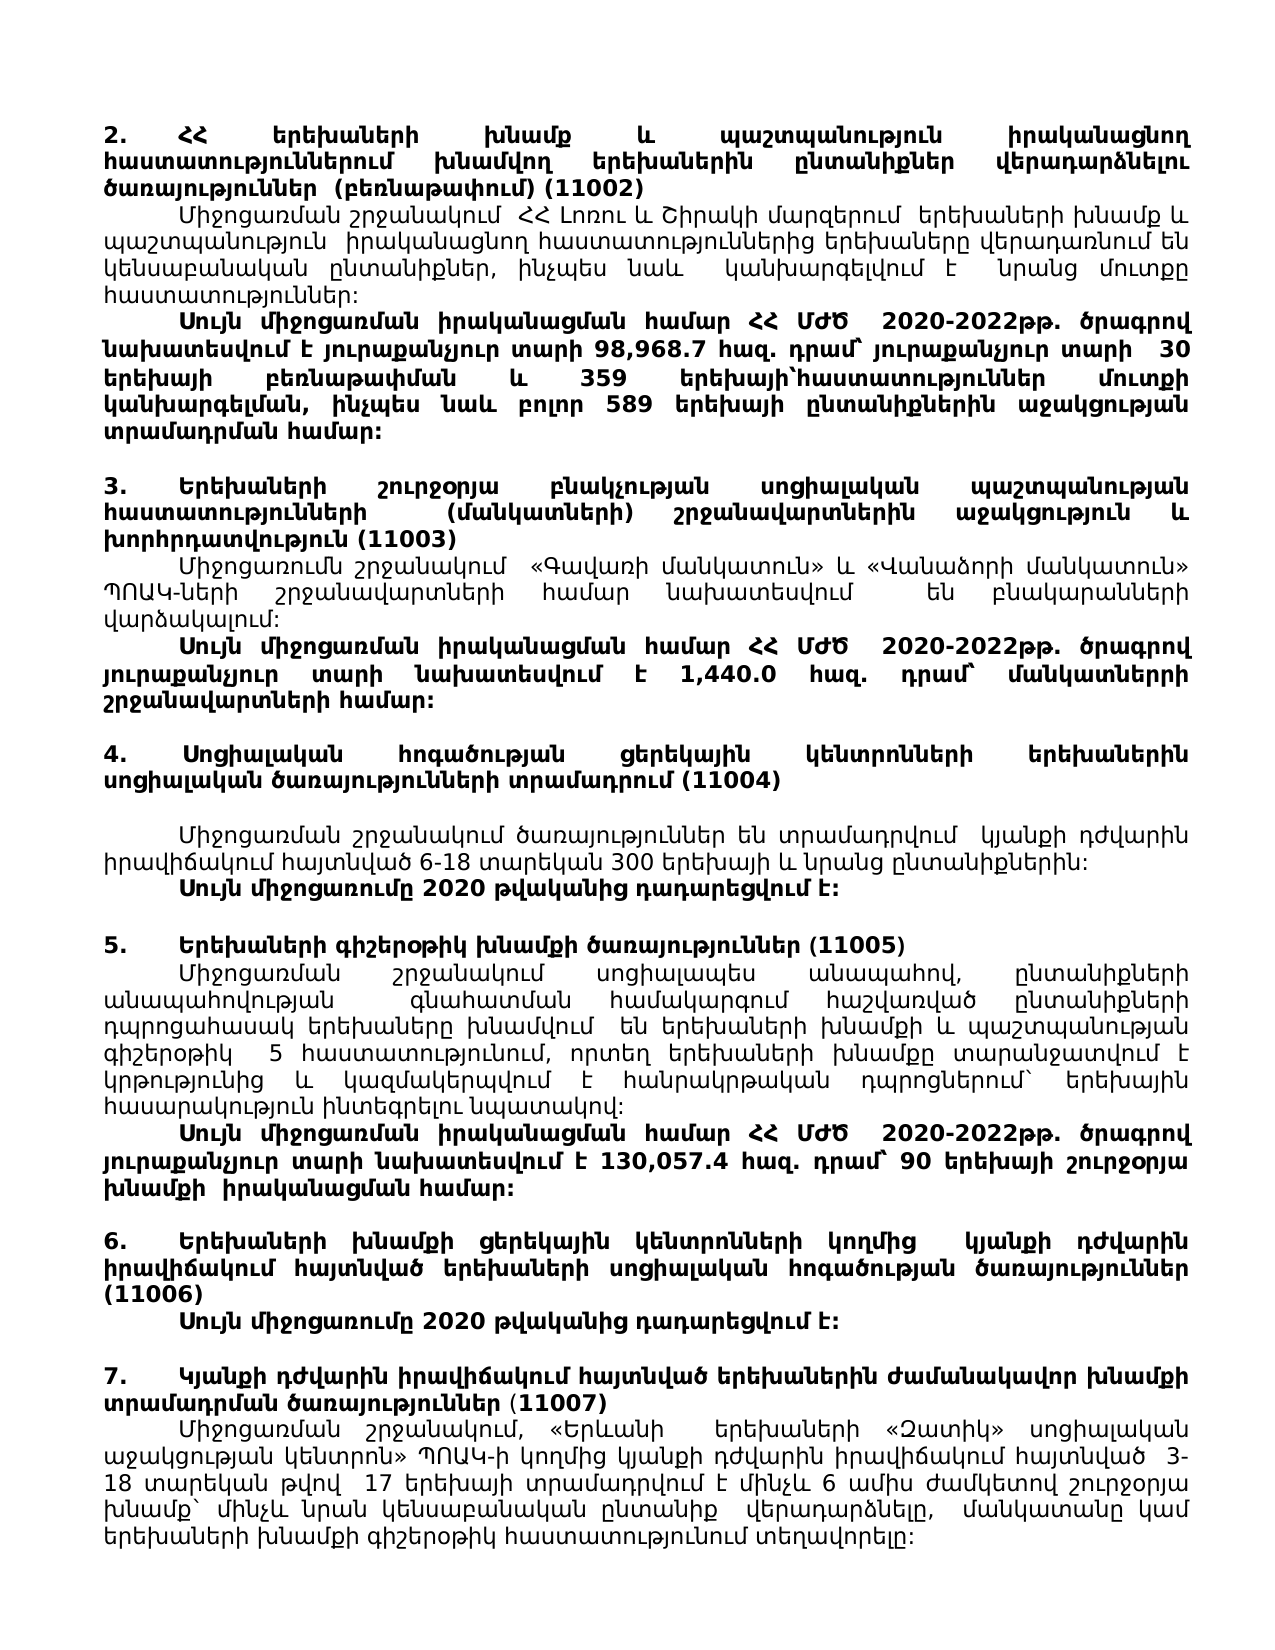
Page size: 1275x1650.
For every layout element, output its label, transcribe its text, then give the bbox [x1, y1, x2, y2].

text Միջոցառման շրջանակում, «Երևանի երեխաների «Զատիկ» սոցիալական աջակցության կենտրոն» ՊՈԱԿ-ի կողմից կյանքի դժվարին իրավիճակում հայտնված 3-18 տարեկան թվով 17 երեխայի տրամադրվում է մինչև 6 ամիս ժամկետով շուրջօրյա խնամք` մինչև նրան կենսաբանական ընտանիք վերադարձնելը, մանկատանը կամ երեխաների խնամքի գիշերօթիկ հաստատությունում տեղավորելը: [103, 1416, 1191, 1550]
text Միջոցառման շրջանակում ծառայություններ են տրամադրվում կյանքի դժվարին իրավիճակում հայտնված 6-18 տարեկան 300 երեխայի և նրանց ընտանիքներին: [103, 822, 1191, 876]
list Երեխաների գիշերօթիկ խնամքի ծառայություններ (11005) [103, 929, 1191, 960]
text Սույն միջոցառման իրականացման համար ՀՀ ՄԺԾ 2020-2022թթ. ծրագրով նախատեսվում է յուրաքանչյուր տարի 98,968.7 հազ. դրամ՝ յուրաքանչյուր տարի 30 երեխայի բեռնաթափման և 359 երեխայի՝հաստատություններ մուտքի կանխարգելման, ինչպես նաև բոլոր 589 երեխայի ընտանիքներին աջակցության տրամադրման համար: [103, 308, 1191, 445]
text Միջոցառման շրջանակում սոցիալապես անապահով, ընտանիքների անապահովության գնահատման համակարգում հաշվառված ընտանիքների դպրոցահասակ երեխաները խնամվում են երեխաների խնամքի և պաշտպանության գիշերօթիկ 5 հաստատությունում, որտեղ երեխաների խնամքը տարանջատվում է կրթությունից և կազմակերպվում է հանրակրթական դպրոցներում` երեխային հասարակություն ինտեգրելու նպատակով: [103, 960, 1191, 1120]
text 4. Սոցիալական հոգածության ցերեկային կենտրոնների երեխաներին սոցիալական ծառայությունների տրամադրում (11004) [103, 741, 1191, 794]
text Միջոցառման շրջանակում ՀՀ Լոռու և Շիրակի մարզերում երեխաների խնամք և պաշտպանություն իրականացնող հաստատություններից երեխաները վերադառնում են կենսաբանական ընտանիքներ, ինչպես նաև կանխարգելվում է նրանց մուտքը հաստատություններ: [103, 202, 1191, 308]
text Սույն միջոցառումը 2020 թվականից դադարեցվում է: [103, 1308, 1191, 1335]
list ՀՀ երեխաների խնամք և պաշտպանություն իրականացնող հաստատություններում խնամվող երեխաներին ընտանիքներ վերադարձնելու ծառայություններ (բեռնաթափում) (11002) [103, 122, 1191, 202]
list Կյանքի դժվարին իրավիճակում հայտնված երեխաներին ժամանակավոր խնամքի տրամադրման ծառայություններ (11007) [103, 1363, 1191, 1416]
text Միջոցառումն շրջանակում «Գավառի մանկատուն» և «Վանաձորի մանկատուն» ՊՈԱԿ-ների շրջանավարտների համար նախատեսվում են բնակարանների վարձակալում: [103, 553, 1191, 633]
text Սույն միջոցառման իրականացման համար ՀՀ ՄԺԾ 2020-2022թթ. ծրագրով յուրաքանչյուր տարի նախատեսվում է 130,057.4 հազ. դրամ՝ 90 երեխայի շուրջօրյա խնամքի իրականացման համար: [103, 1120, 1191, 1202]
text Սույն միջոցառման իրականացման համար ՀՀ ՄԺԾ 2020-2022թթ. ծրագրով յուրաքանչյուր տարի նախատեսվում է 1,440.0 հազ. դրամ՝ մանկատներրի շրջանավարտների համար: [103, 633, 1191, 714]
text Սույն միջոցառումը 2020 թվականից դադարեցվում է: [103, 876, 1191, 902]
list Երեխաների խնամքի ցերեկային կենտրոնների կողմից կյանքի դժվարին իրավիճակում հայտնված երեխաների սոցիալական հոգածության ծառայություններ (11006) [103, 1228, 1191, 1308]
list Երեխաների շուրջօրյա բնակչության սոցիալական պաշտպանության հաստատությունների (մանկատների) շրջանավարտներին աջակցություն և խորհրդատվություն (11003) [103, 473, 1191, 553]
